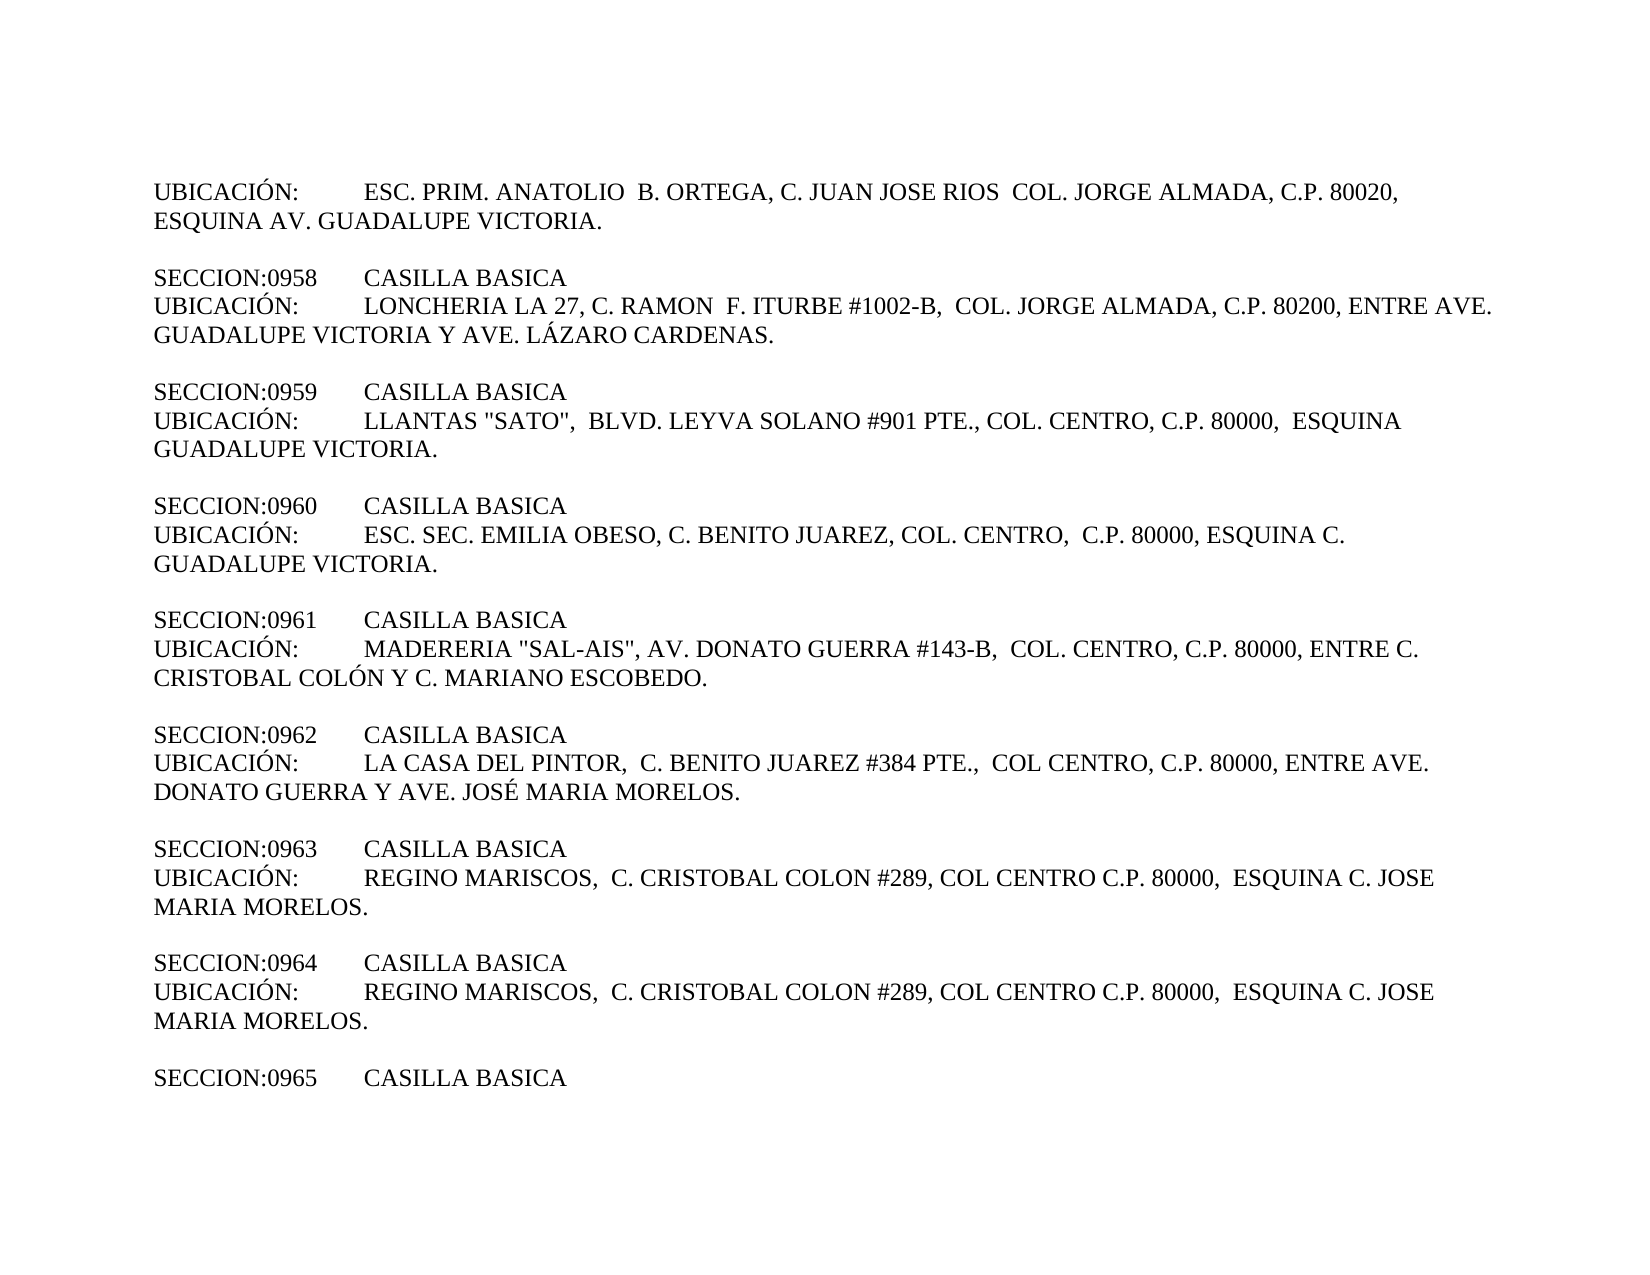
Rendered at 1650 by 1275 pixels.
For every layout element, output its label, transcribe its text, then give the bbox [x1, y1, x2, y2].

text SECCION:0965 CASILLA BASICA [153, 1063, 1502, 1091]
text SECCION:0958 CASILLA BASICA [153, 263, 1502, 291]
text SECCION:0959 CASILLA BASICA [153, 377, 1502, 406]
text UBICACIÓN: LA CASA DEL PINTOR, C. BENITO JUAREZ #384 PTE., COL CENTRO, C.P. 80000, ENTRE AVE. DONATO GUERRA Y AVE. JOSÉ MARIA MORELOS. [153, 748, 1502, 806]
text SECCION:0962 CASILLA BASICA [153, 720, 1502, 748]
text SECCION:0963 CASILLA BASICA [153, 834, 1502, 863]
text UBICACIÓN: LLANTAS "SATO", BLVD. LEYVA SOLANO #901 PTE., COL. CENTRO, C.P. 80000, ESQUINA GUADALUPE VICTORIA. [153, 406, 1502, 463]
text UBICACIÓN: ESC. PRIM. ANATOLIO B. ORTEGA, C. JUAN JOSE RIOS COL. JORGE ALMADA, C.P. 80020, ESQUINA AV. GUADALUPE VICTORIA. [153, 177, 1502, 235]
text UBICACIÓN: MADERERIA "SAL-AIS", AV. DONATO GUERRA #143-B, COL. CENTRO, C.P. 80000, ENTRE C. CRISTOBAL COLÓN Y C. MARIANO ESCOBEDO. [153, 634, 1502, 692]
text SECCION:0964 CASILLA BASICA [153, 948, 1502, 977]
text UBICACIÓN: REGINO MARISCOS, C. CRISTOBAL COLON #289, COL CENTRO C.P. 80000, ESQUINA C. JOSE MARIA MORELOS. [153, 977, 1502, 1034]
text UBICACIÓN: REGINO MARISCOS, C. CRISTOBAL COLON #289, COL CENTRO C.P. 80000, ESQUINA C. JOSE MARIA MORELOS. [153, 863, 1502, 920]
text UBICACIÓN: LONCHERIA LA 27, C. RAMON F. ITURBE #1002-B, COL. JORGE ALMADA, C.P. 80200, ENTRE AVE. GUADALUPE VICTORIA Y AVE. LÁZARO CARDENAS. [153, 291, 1502, 349]
text UBICACIÓN: ESC. SEC. EMILIA OBESO, C. BENITO JUAREZ, COL. CENTRO, C.P. 80000, ESQUINA C. GUADALUPE VICTORIA. [153, 520, 1502, 577]
text SECCION:0961 CASILLA BASICA [153, 606, 1502, 634]
text SECCION:0960 CASILLA BASICA [153, 491, 1502, 520]
